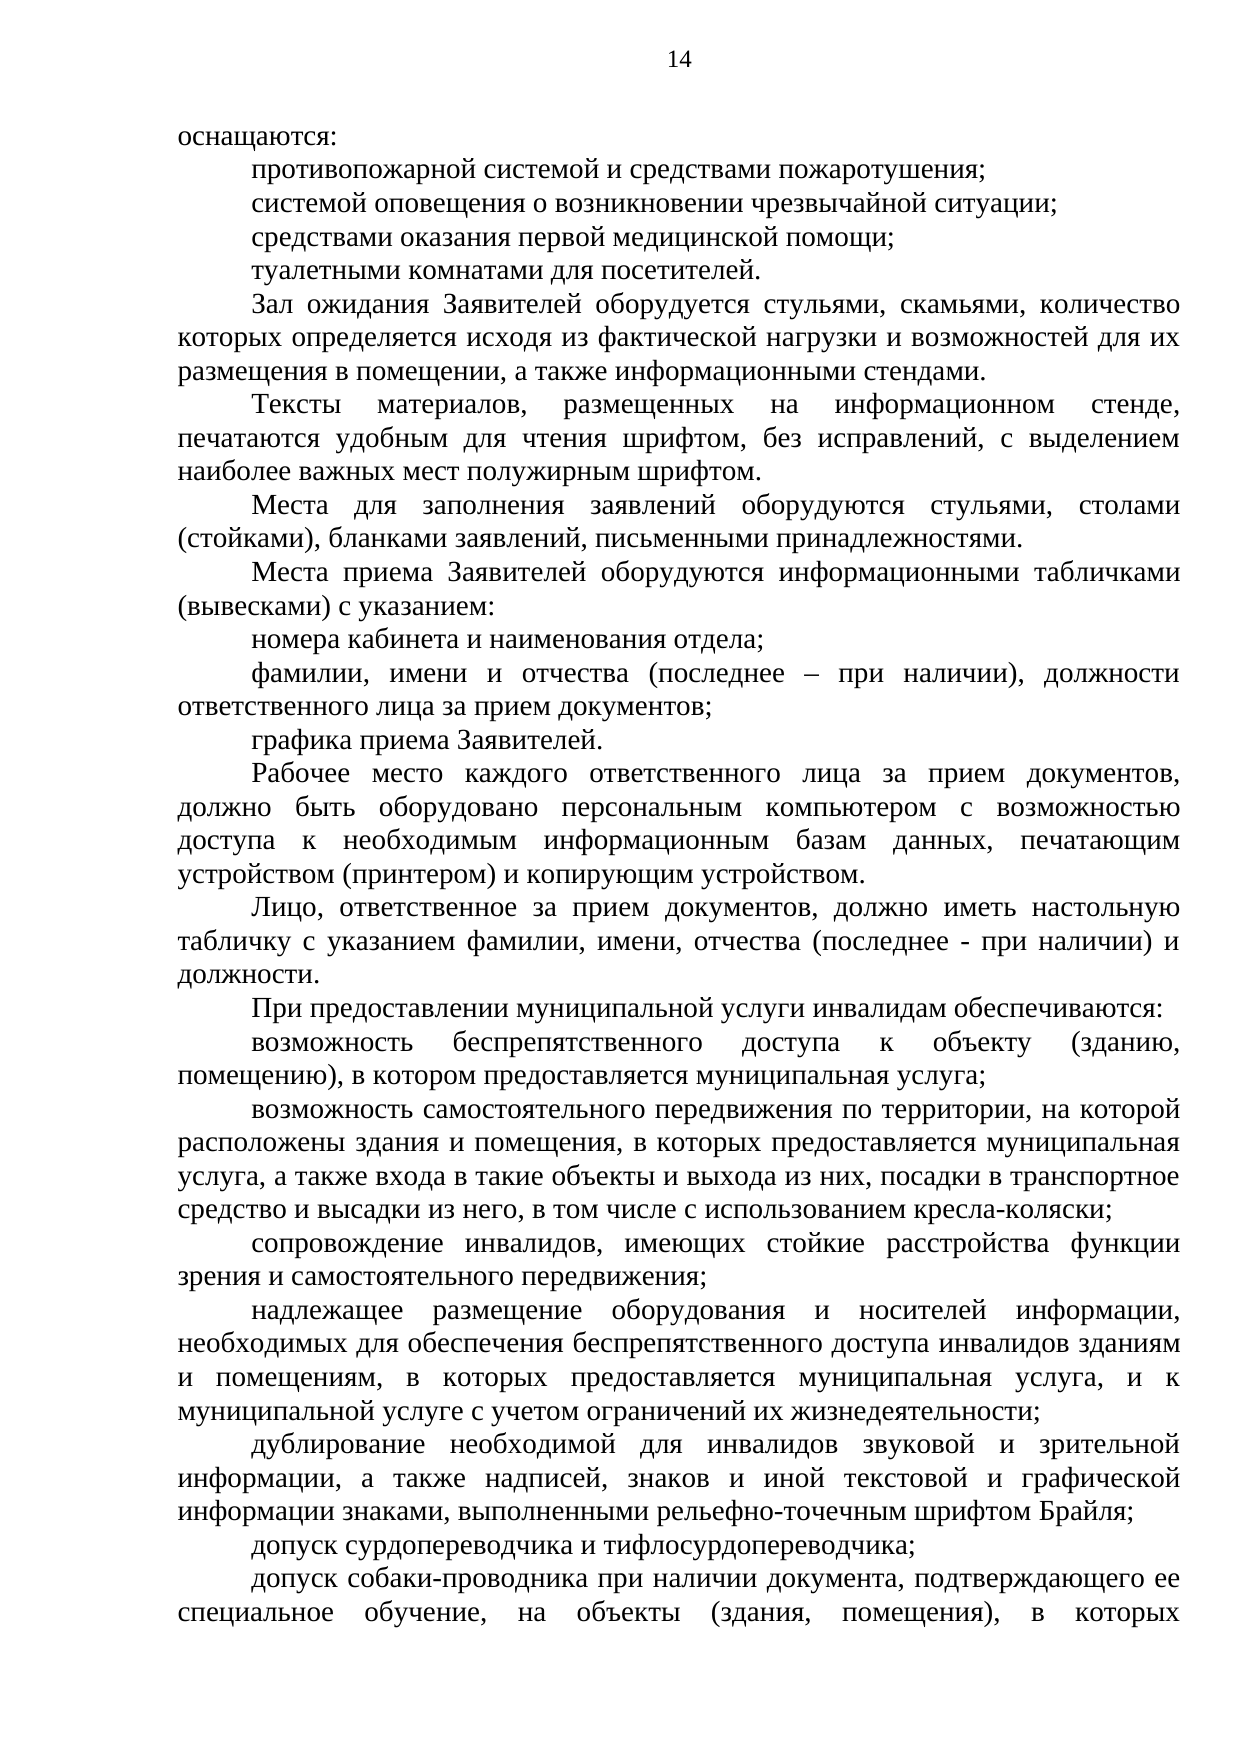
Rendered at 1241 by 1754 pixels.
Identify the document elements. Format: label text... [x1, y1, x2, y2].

text возможность самостоятельного передвижения по территории, на которой расположены здания и помещения, в которых предоставляется муниципальная услуга, а также входа в такие объекты и выхода из них, посадки в транспортное средство и высадки из него, в том числе с использованием кресла-коляски; [177, 1091, 1181, 1225]
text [177, 1560, 1181, 1627]
text Тексты материалов, размещенных на информационном стенде, печатаются удобным для чтения шрифтом, без исправлений, с выделением наиболее важных мест полужирным шрифтом. [177, 386, 1181, 487]
text номера кабинета и наименования отдела; [177, 621, 1181, 655]
text надлежащее размещение оборудования и носителей информации, необходимых для обеспечения беспрепятственного доступа инвалидов зданиям и помещениям, в которых предоставляется муниципальная услуга, и к муниципальной услуге с учетом ограничений их жизнедеятельности; [177, 1292, 1181, 1426]
text туалетными комнатами для посетителей. [177, 252, 1181, 286]
text дублирование необходимой для инвалидов звуковой и зрительной информации, а также надписей, знаков и иной текстовой и графической информации знаками, выполненными рельефно-точечным шрифтом Брайля; [177, 1426, 1181, 1527]
text противопожарной системой и средствами пожаротушения; [177, 152, 1181, 185]
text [177, 118, 1181, 152]
text возможность беспрепятственного доступа к объекту (зданию, помещению), в котором предоставляется муниципальная услуга; [177, 1024, 1181, 1091]
text При предоставлении муниципальной услуги инвалидам обеспечиваются: [177, 990, 1181, 1024]
text системой оповещения о возникновении чрезвычайной ситуации; [177, 185, 1181, 219]
text графика приема Заявителей. [177, 722, 1181, 755]
text Места для заполнения заявлений оборудуются стульями, столами (стойками), бланками заявлений, письменными принадлежностями. [177, 487, 1181, 554]
text фамилии, имени и отчества (последнее – при наличии), должности ответственного лица за прием документов; [177, 655, 1181, 722]
text Зал ожидания Заявителей оборудуется стульями, скамьями, количество которых определяется исходя из фактической нагрузки и возможностей для их размещения в помещении, а также информационными стендами. [177, 286, 1181, 386]
text сопровождение инвалидов, имеющих стойкие расстройства функции зрения и самостоятельного передвижения; [177, 1225, 1181, 1292]
text Места приема Заявителей оборудуются информационными табличками (вывесками) с указанием: [177, 554, 1181, 621]
text средствами оказания первой медицинской помощи; [177, 219, 1181, 252]
text Рабочее место каждого ответственного лица за прием документов, должно быть оборудовано персональным компьютером с возможностью доступа к необходимым информационным базам данных, печатающим устройством (принтером) и копирующим устройством. [177, 755, 1181, 889]
text Лицо, ответственное за прием документов, должно иметь настольную табличку с указанием фамилии, имени, отчества (последнее - при наличии) и должности. [177, 889, 1181, 990]
text допуск сурдопереводчика и тифлосурдопереводчика; [177, 1527, 1181, 1560]
